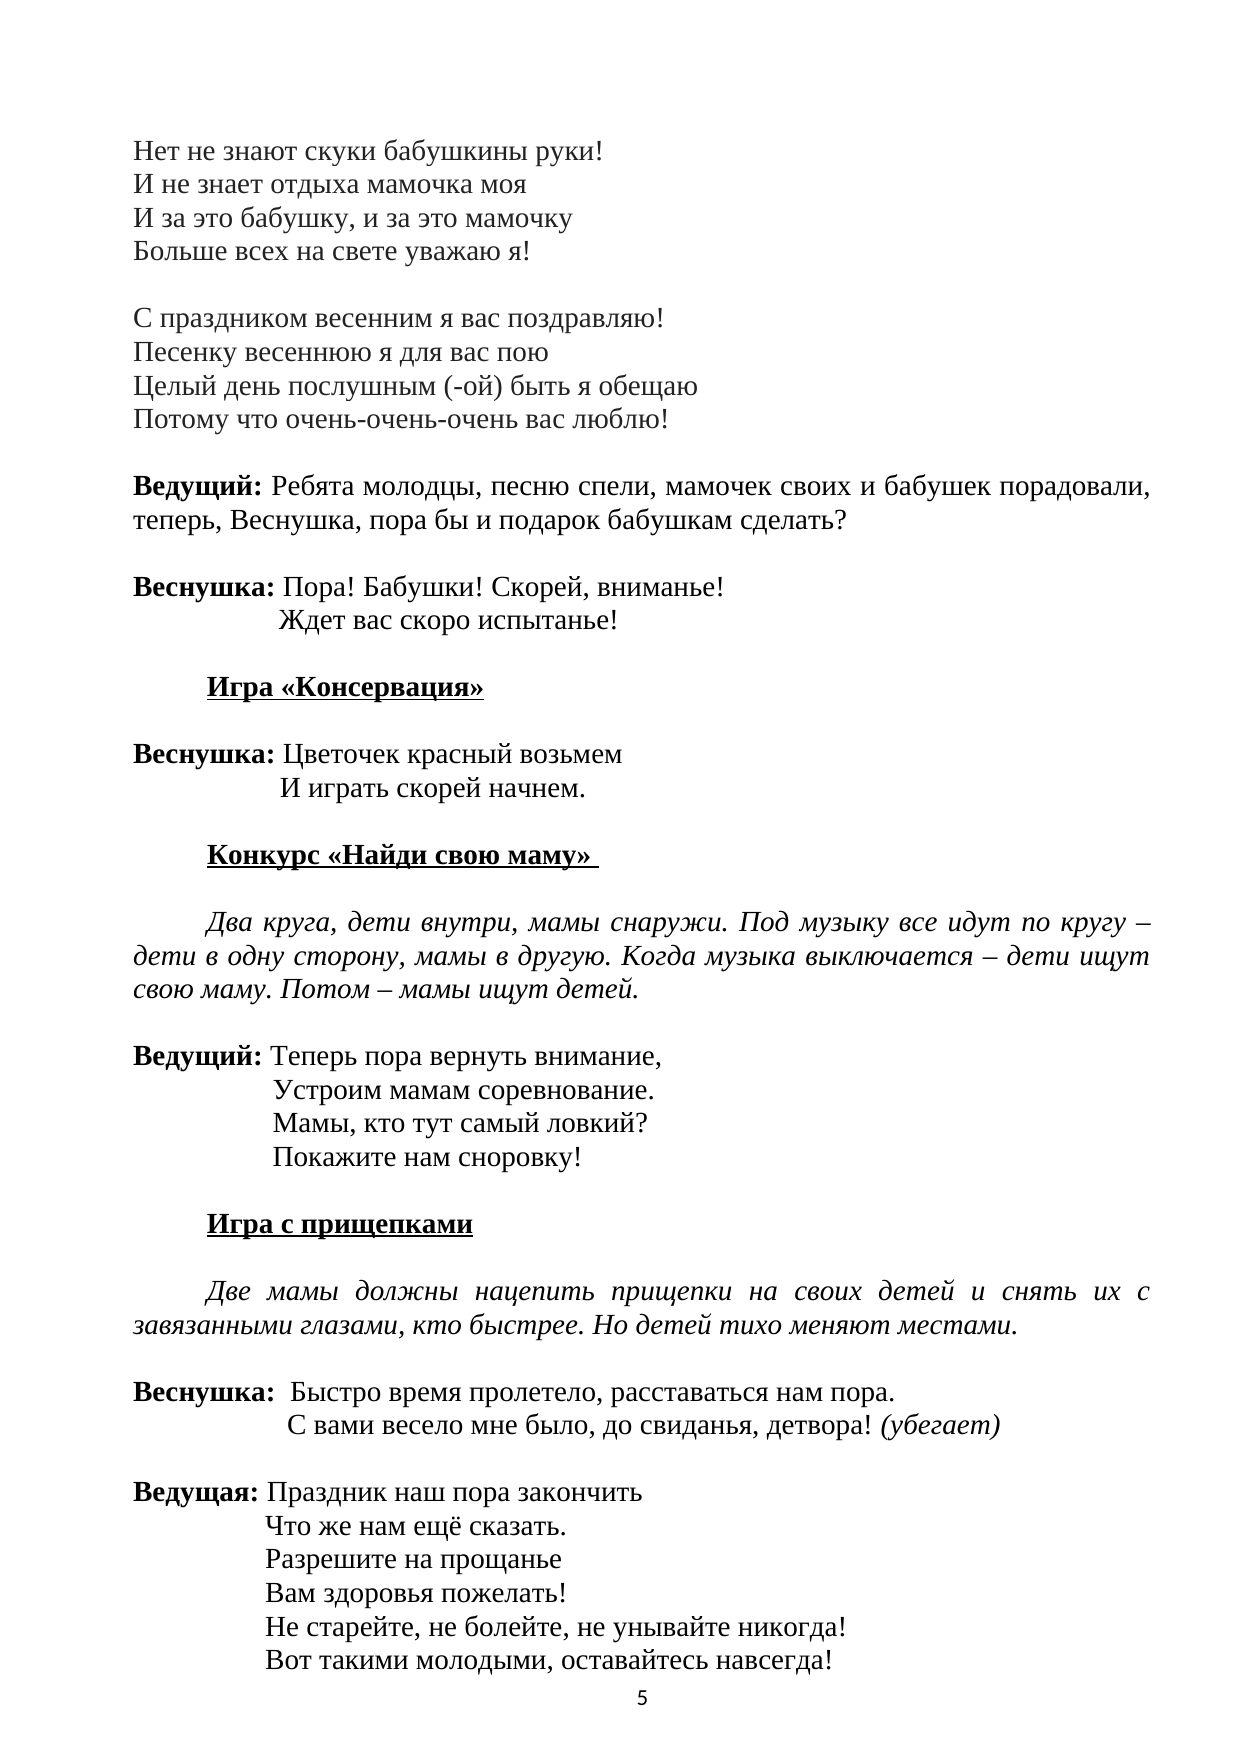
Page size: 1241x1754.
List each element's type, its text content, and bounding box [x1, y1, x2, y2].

text Ведущий: Ребята молодцы, песню спели, мамочек своих и бабушек порадовали, теперь, Веснушка, пора бы и подарок бабушкам сделать? [133, 468, 1152, 535]
text Ведущий: Теперь пора вернуть внимание, [133, 1038, 1152, 1072]
text Ждет вас скоро испытанье! [133, 602, 1152, 636]
text Не старейте, не болейте, не унывайте никогда! [133, 1609, 1152, 1642]
text Две мамы должны нацепить прищепки на своих детей и снять их с завязанными глазами, кто быстрее. Но детей тихо меняют местами. [133, 1273, 1152, 1340]
text Что же нам ещё сказать. [133, 1508, 1152, 1542]
text С вами весело мне было, до свиданья, детвора! (убегает) [133, 1407, 1152, 1441]
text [133, 133, 1152, 435]
text Игра «Консервация» [133, 669, 1152, 703]
text Веснушка: Быстро время пролетело, расставаться нам пора. [133, 1374, 1152, 1407]
text Вам здоровья пожелать! [133, 1575, 1152, 1609]
text Веснушка: Пора! Бабушки! Скорей, вниманье! [133, 569, 1152, 602]
text Конкурс «Найди свою маму» [133, 837, 1152, 871]
text Вот такими молодыми, оставайтесь навсегда! [133, 1642, 1152, 1676]
text Мамы, кто тут самый ловкий? [133, 1106, 1152, 1139]
text Ведущая: Праздник наш пора закончить [133, 1474, 1152, 1508]
text Разрешите на прощанье [133, 1542, 1152, 1575]
text Веснушка: Цветочек красный возьмем [133, 737, 1152, 770]
text Два круга, дети внутри, мамы снаружи. Под музыку все идут по кругу – дети в одну сторону, мамы в другую. Когда музыка выключается – дети ищут свою маму. Потом – мамы ищут детей. [133, 904, 1152, 1005]
text Устроим мамам соревнование. [133, 1072, 1152, 1106]
text И играть скорей начнем. [133, 770, 1152, 804]
text Игра с прищепками [133, 1206, 1152, 1240]
text Покажите нам сноровку! [133, 1139, 1152, 1173]
